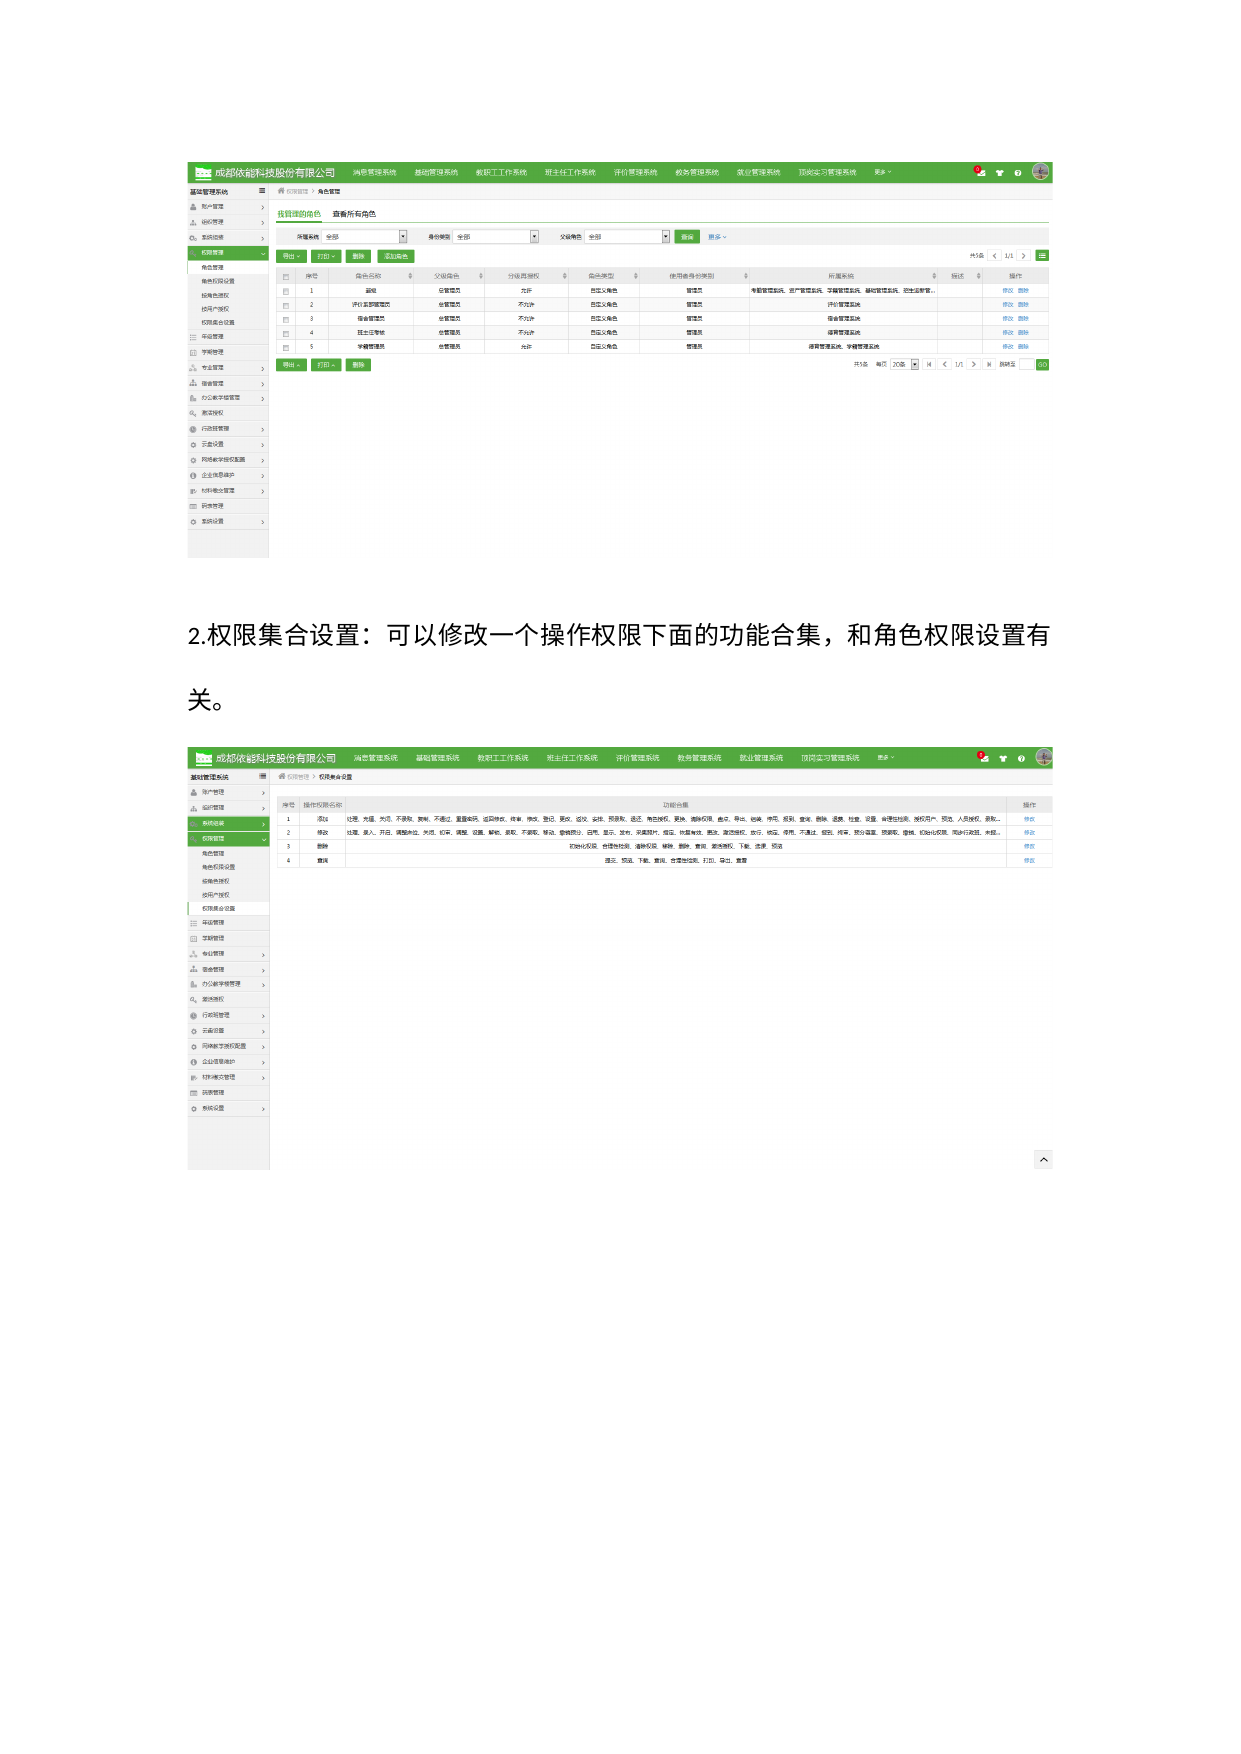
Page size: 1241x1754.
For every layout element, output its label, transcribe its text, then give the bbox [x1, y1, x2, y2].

picture [187, 162, 1053, 558]
picture [187, 747, 1053, 1170]
subtitle 2.权限集合设置：可以修改一个操作权限下面的功能合集，和角色权限设置有关。 [187, 601, 1053, 731]
